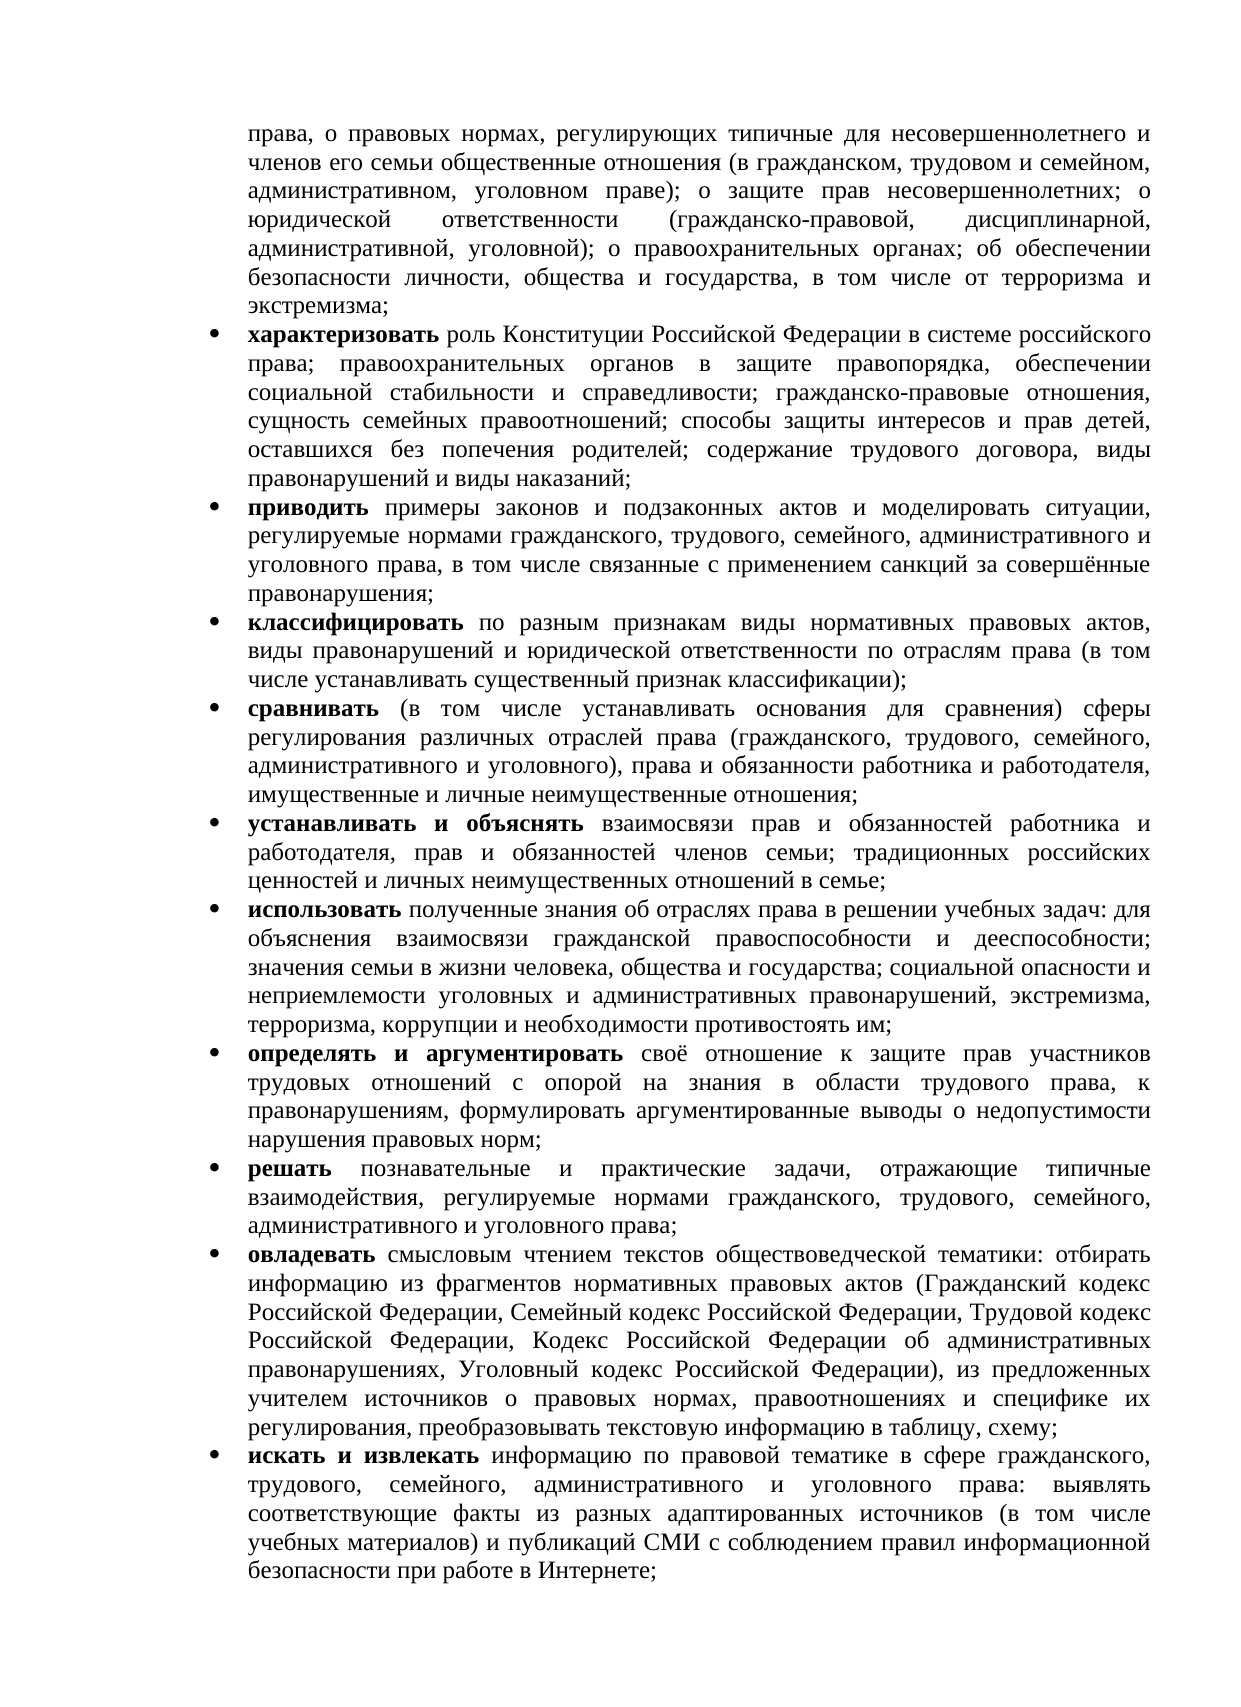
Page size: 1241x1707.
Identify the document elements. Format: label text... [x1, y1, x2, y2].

list классифицировать по разным признакам виды нормативных правовых актов, виды правонарушений и юридической ответственности по отраслям права (в том числе устанавливать существенный признак классификации); [210, 607, 1152, 693]
list решать познавательные и практические задачи, отражающие типичные взаимодействия, регулируемые нормами гражданского, трудового, семейного, административного и уголовного права; [210, 1153, 1152, 1239]
list приводить примеры законов и подзаконных актов и моделировать ситуации, регулируемые нормами гражданского, трудового, семейного, административного и уголовного права, в том числе связанные с применением санкций за совершённые правонарушения; [210, 492, 1152, 607]
list определять и аргументировать своё отношение к защите прав участников трудовых отношений с опорой на знания в области трудового права, к правонарушениям, формулировать аргументированные выводы о недопустимости нарушения правовых норм; [210, 1038, 1152, 1153]
list характеризовать роль Конституции Российской Федерации в системе российского права; правоохранительных органов в защите правопорядка, обеспечении социальной стабильности и справедливости; гражданско-правовые отношения, сущность семейных правоотношений; способы защиты интересов и прав детей, оставшихся без попечения родителей; содержание трудового договора, виды правонарушений и виды наказаний; [210, 319, 1152, 492]
list искать и извлекать информацию по правовой тематике в сфере гражданского, трудового, семейного, административного и уголовного права: выявлять соответствующие факты из разных адаптированных источников (в том числе учебных материалов) и публикаций СМИ с соблюдением правил информационной безопасности при работе в Интернете; [210, 1441, 1152, 1584]
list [210, 118, 1152, 319]
list устанавливать и объяснять взаимосвязи прав и обязанностей работника и работодателя, прав и обязанностей членов семьи; традиционных российских ценностей и личных неимущественных отношений в семье; [210, 808, 1152, 894]
list сравнивать (в том числе устанавливать основания для сравнения) сферы регулирования различных отраслей права (гражданского, трудового, семейного, административного и уголовного), права и обязанности работника и работодателя, имущественные и личные неимущественные отношения; [210, 693, 1152, 808]
list использовать полученные знания об отраслях права в решении учебных задач: для объяснения взаимосвязи гражданской правоспособности и дееспособности; значения семьи в жизни человека, общества и государства; социальной опасности и неприемлемости уголовных и административных правонарушений, экстремизма, терроризма, коррупции и необходимости противостоять им; [210, 894, 1152, 1038]
list овладевать смысловым чтением текстов обществоведческой тематики: отбирать информацию из фрагментов нормативных правовых актов (Гражданский кодекс Российской Федерации, Семейный кодекс Российской Федерации, Трудовой кодекс Российской Федерации, Кодекс Российской Федерации об административных правонарушениях, Уголовный кодекс Российской Федерации), из предложенных учителем источников о правовых нормах, правоотношениях и специфике их регулирования, преобразовывать текстовую информацию в таблицу, схему; [210, 1239, 1152, 1441]
